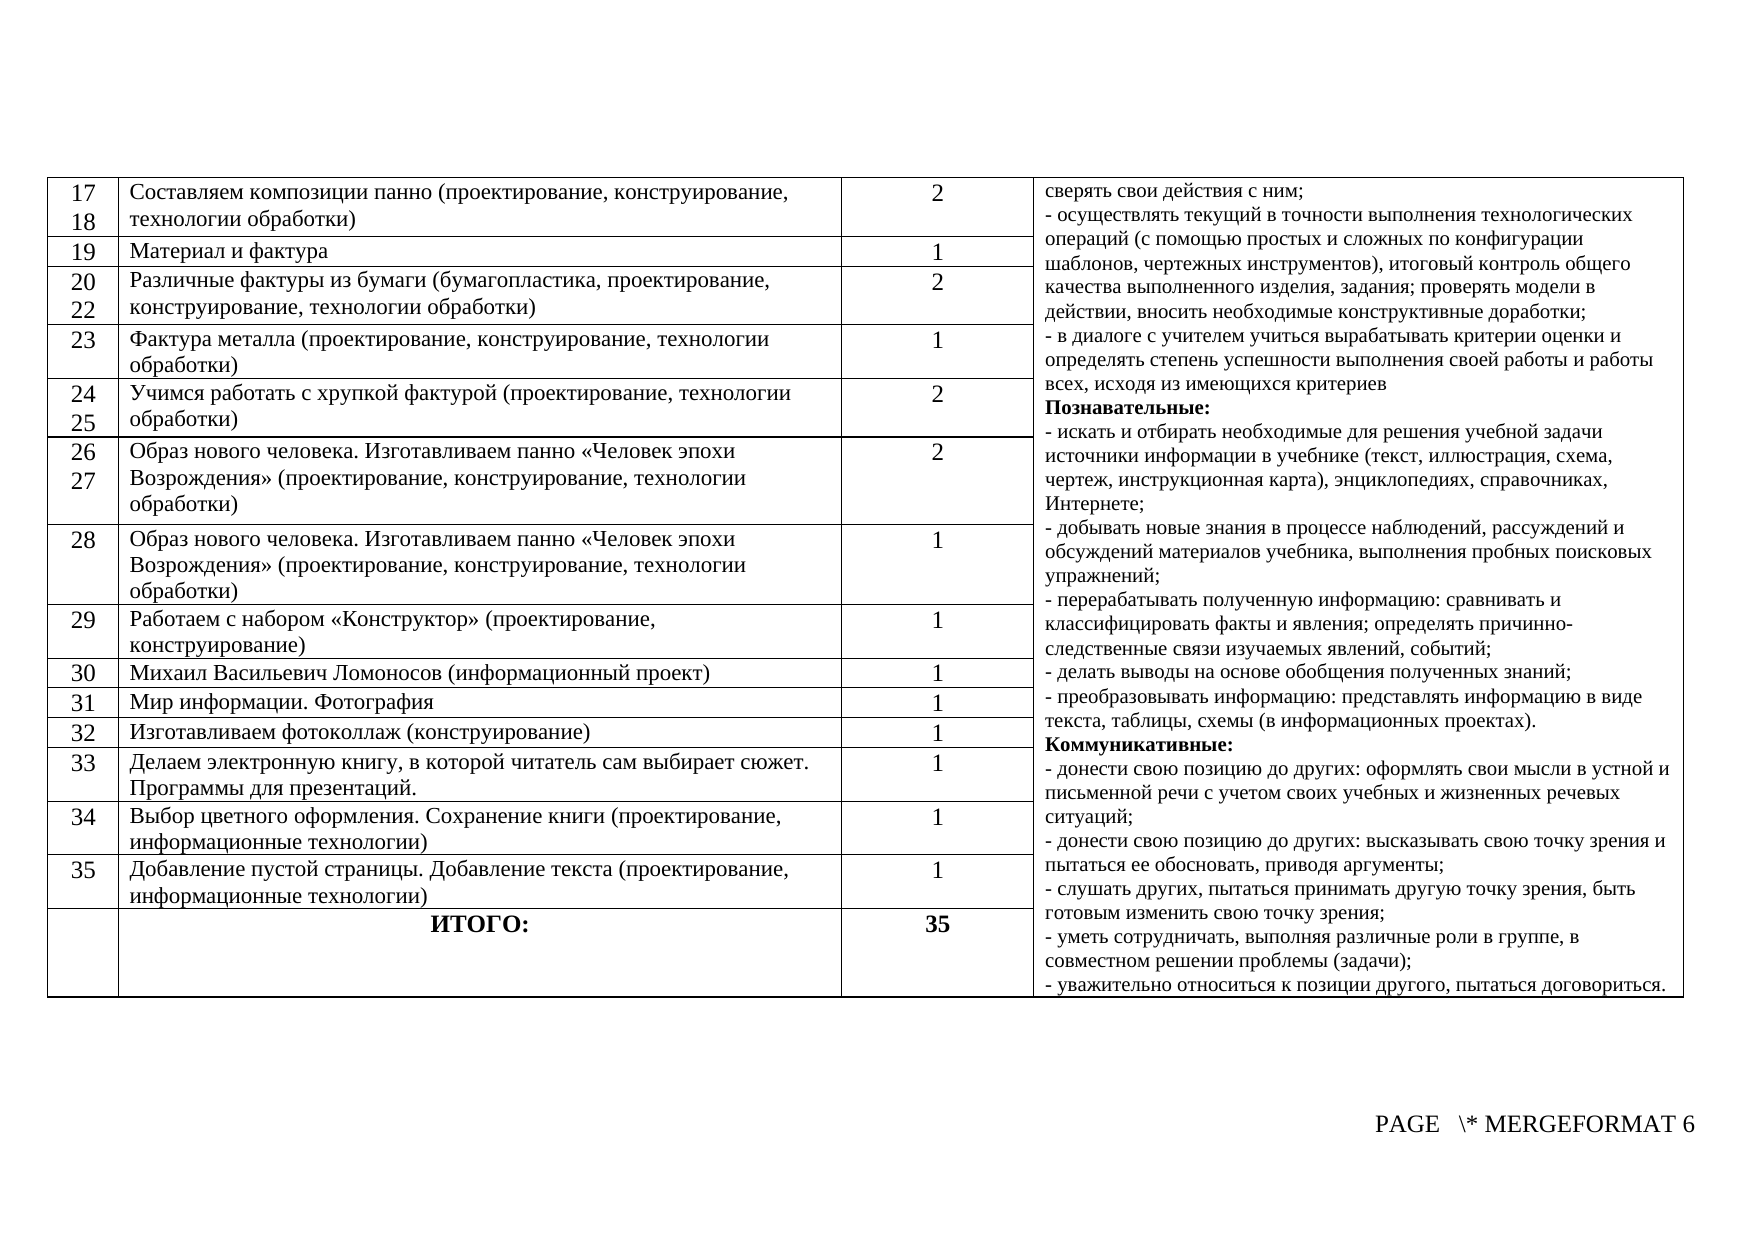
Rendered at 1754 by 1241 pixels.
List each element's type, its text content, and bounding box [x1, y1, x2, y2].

table_cell 2 [842, 178, 1033, 236]
table_cell Выбор цветного оформления. Сохранение книги (проектирование, информационные технологии) [119, 802, 841, 854]
table_cell 32 [48, 718, 118, 747]
table_cell 24 25 [48, 379, 118, 436]
table_cell Михаил Васильевич Ломоносов (информационный проект) [119, 659, 841, 687]
table_cell 29 [48, 605, 118, 657]
table_cell 1 [842, 748, 1033, 801]
table_cell 1 [842, 325, 1033, 378]
table_cell 1 [842, 237, 1033, 266]
table_cell 2 [842, 438, 1033, 524]
table_cell 1 [842, 855, 1033, 908]
table_cell 2 [842, 267, 1033, 324]
table_cell 1 [842, 718, 1033, 747]
table_cell 1 [842, 802, 1033, 854]
table_cell Мир информации. Фотография [119, 688, 841, 717]
table_cell 17 18 [48, 178, 118, 236]
table_cell Составляем композиции панно (проектирование, конструирование, технологии обработки) [119, 178, 841, 236]
table_cell [48, 909, 118, 996]
table_cell 1 [842, 659, 1033, 687]
table_cell 35 [48, 855, 118, 908]
table_cell Различные фактуры из бумаги (бумагопластика, проектирование, конструирование, технологии обработки) [119, 267, 841, 324]
table_cell Образ нового человека. Изготавливаем панно «Человек эпохи Возрождения» (проектирование, конструирование, технологии обработки) [119, 438, 841, 524]
table_cell 1 [842, 525, 1033, 604]
table_cell Изготавливаем фотоколлаж (конструирование) [119, 718, 841, 747]
table_cell Делаем электронную книгу, в которой читатель сам выбирает сюжет. Программы для презентаций. [119, 748, 841, 801]
table_cell 33 [48, 748, 118, 801]
table_cell 1 [842, 688, 1033, 717]
table_cell 20 22 [48, 267, 118, 324]
table_cell 28 [48, 525, 118, 604]
table_cell 2 [842, 379, 1033, 436]
table_cell Добавление пустой страницы. Добавление текста (проектирование, информационные технологии) [119, 855, 841, 908]
table_cell Образ нового человека. Изготавливаем панно «Человек эпохи Возрождения» (проектирование, конструирование, технологии обработки) [119, 525, 841, 604]
table_cell Работаем с набором «Конструктор» (проектирование, конструирование) [119, 605, 841, 657]
table_cell 1 [842, 605, 1033, 657]
table_cell 26 27 [48, 438, 118, 524]
table_cell 19 [48, 237, 118, 266]
table_cell 30 [48, 659, 118, 687]
table_cell 35 [842, 909, 1033, 996]
table_cell 34 [48, 802, 118, 854]
table_cell 23 [48, 325, 118, 378]
table_cell Фактура металла (проектирование, конструирование, технологии обработки) [119, 325, 841, 378]
table_cell ИТОГО: [119, 909, 841, 996]
table_cell Учимся работать с хрупкой фактурой (проектирование, технологии обработки) [119, 379, 841, 436]
table_cell Материал и фактура [119, 237, 841, 266]
table_cell 31 [48, 688, 118, 717]
